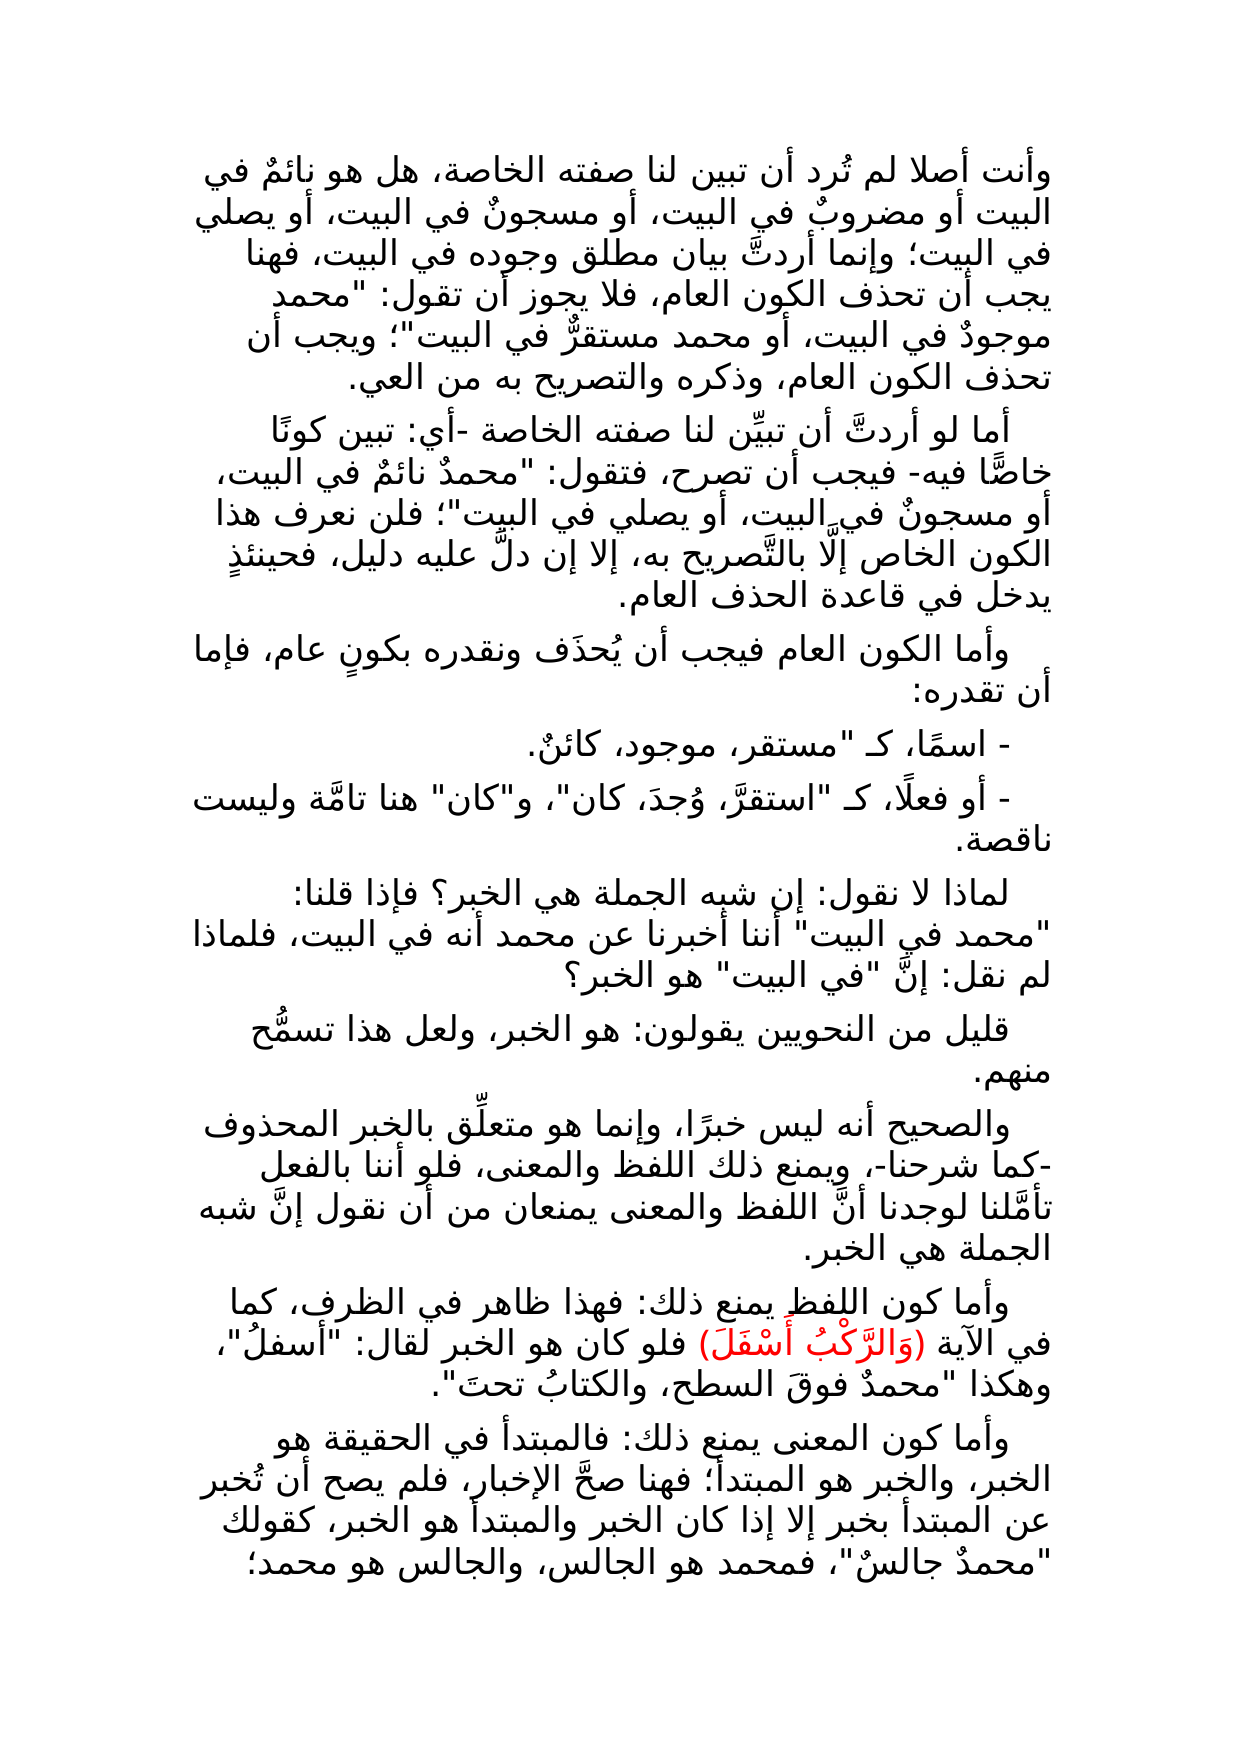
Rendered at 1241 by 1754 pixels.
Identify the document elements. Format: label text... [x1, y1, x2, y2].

text وأما كون اللفظ يمنع ذلك: فهذا ظاهر في الظرف، كما في الآية ﴿وَالرَّكْبُ أَسْفَلَ﴾ فلو كان هو الخبر لقال: "أسفلُ"، وهكذا "محمدٌ فوقَ السطح، والكتابُ تحتَ". [187, 1281, 1053, 1405]
text - أو فعلًا، كـ "استقرَّ، وُجدَ، كان"، و"كان" هنا تامَّة وليست ناقصة. [187, 777, 1053, 860]
text والصحيح أنه ليس خبرًا، وإنما هو متعلِّق بالخبر المحذوف -كما شرحنا-، ويمنع ذلك اللفظ والمعنى، فلو أننا بالفعل تأمَّلنا لوجدنا أنَّ اللفظ والمعنى يمنعان من أن نقول إنَّ شبه الجملة هي الخبر. [187, 1104, 1053, 1269]
text وأما الكون العام فيجب أن يُحذَف ونقدره بكونٍ عام، فإما أن تقدره: [187, 629, 1053, 711]
text أما لو أردتَّ أن تبيِّن لنا صفته الخاصة -أي: تبين كونًا خاصًّا فيه- فيجب أن تصرح، فتقول: "محمدٌ نائمٌ في البيت، أو مسجونٌ في البيت، أو يصلي في البيت"؛ فلن نعرف هذا الكون الخاص إلَّا بالتَّصريح به، إلا إن دلَّ عليه دليل، فحينئذٍ يدخل في قاعدة الحذف العام. [187, 410, 1053, 616]
text قليل من النحويين يقولون: هو الخبر، ولعل هذا تسمُّح منهم. [187, 1009, 1053, 1091]
text لماذا لا نقول: إن شبه الجملة هي الخبر؟ فإذا قلنا: "محمد في البيت" أننا أخبرنا عن محمد أنه في البيت، فلماذا لم نقل: إنَّ "في البيت" هو الخبر؟ [187, 872, 1053, 996]
text - اسمًا، كـ "مستقر، موجود، كائنٌ. [187, 724, 1053, 765]
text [187, 1417, 1053, 1582]
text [187, 150, 1053, 397]
